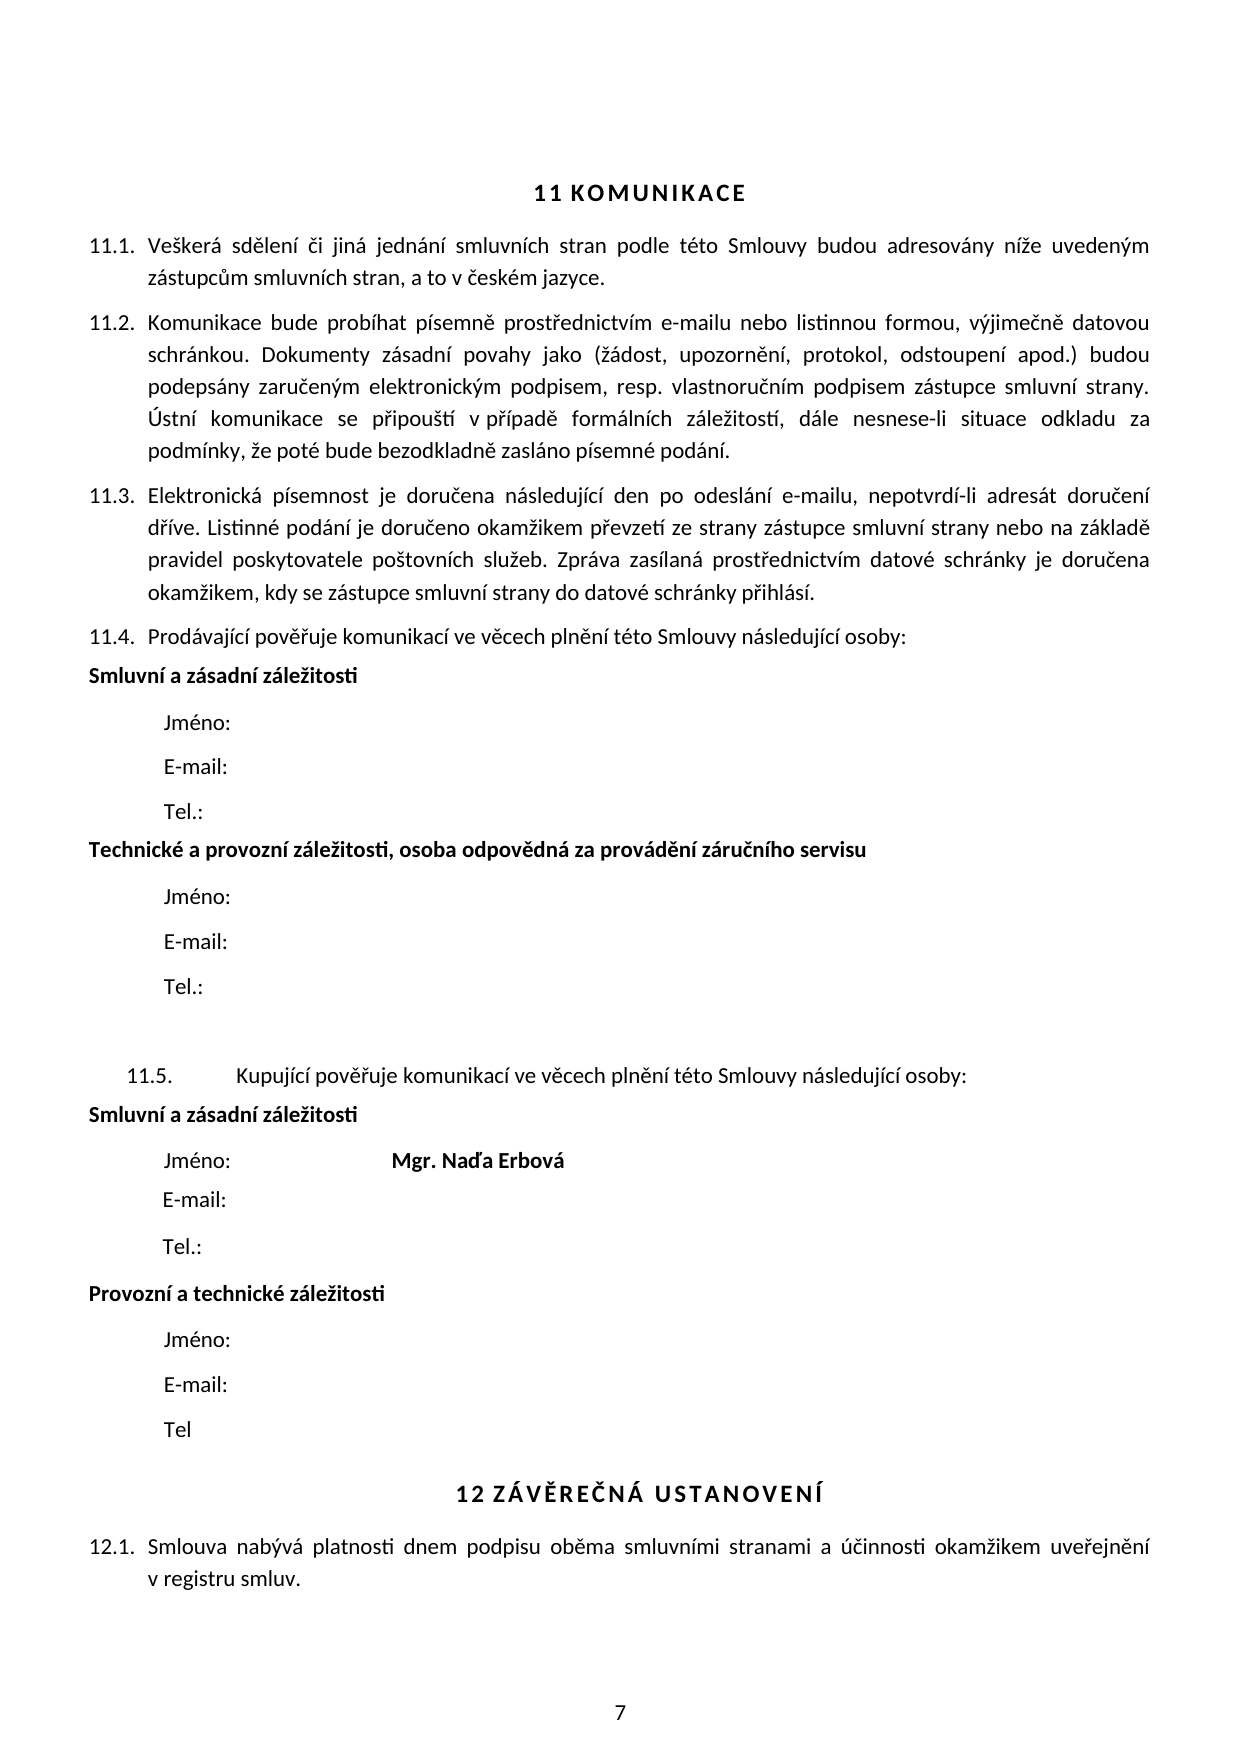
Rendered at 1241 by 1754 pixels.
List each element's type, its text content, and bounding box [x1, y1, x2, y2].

list Jméno: Mgr. Naďa Erbová [164, 1147, 1152, 1174]
list Prodávající pověřuje komunikací ve věcech plnění této Smlouvy následující osoby: [89, 622, 1152, 651]
list Komunikace bude probíhat písemně prostřednictvím e-mailu nebo listinnou formou, výjimečně datovou schránkou. Dokumenty zásadní povahy jako (žádost, upozornění, protokol, odstoupení apod.) budou podepsány zaručeným elektronickým podpisem, resp. vlastnoručním podpisem zástupce smluvní strany. Ústní komunikace se připouští v případě formálních záležitostí, dále nesnese-li situace odkladu za podmínky, že poté bude bezodkladně zasláno písemné podání. [89, 308, 1152, 464]
text Provozní a technické záležitosti [89, 1279, 1152, 1307]
text Technické a provozní záležitosti, osoba odpovědná za provádění záručního servisu [89, 836, 1152, 864]
list E-mail: [164, 1370, 1152, 1398]
text Smluvní a zásadní záležitosti [89, 661, 1152, 689]
list Tel [164, 1415, 1152, 1443]
list Smlouva nabývá platnosti dnem podpisu oběma smluvními stranami a účinnosti okamžikem uveřejnění v registru smluv. [89, 1532, 1152, 1592]
list Jméno: [164, 882, 1152, 911]
text Tel.: [89, 1232, 1152, 1260]
subtitle ZÁVĚREČNÁ USTANOVENÍ [126, 1478, 1152, 1509]
list Veškerá sdělení či jiná jednání smluvních stran podle této Smlouvy budou adresovány níže uvedeným zástupcům smluvních stran, a to v českém jazyce. [89, 231, 1152, 291]
subtitle KOMUNIKACE [126, 177, 1152, 208]
text Smluvní a zásadní záležitosti [89, 1100, 1152, 1128]
list Tel.: [164, 972, 1152, 1000]
list E-mail: [164, 927, 1152, 955]
list Elektronická písemnost je doručena následující den po odeslání e-mailu, nepotvrdí-li adresát doručení dříve. Listinné podání je doručeno okamžikem převzetí ze strany zástupce smluvní strany nebo na základě pravidel poskytovatele poštovních služeb. Zpráva zasílaná prostřednictvím datové schránky je doručena okamžikem, kdy se zástupce smluvní strany do datové schránky přihlásí. [89, 481, 1152, 606]
text E-mail: [89, 1185, 1152, 1213]
list Kupující pověřuje komunikací ve věcech plnění této Smlouvy následující osoby: [126, 1061, 1152, 1089]
list Jméno: [164, 708, 1152, 736]
list Jméno: [164, 1326, 1152, 1354]
list Tel.: [164, 797, 1152, 825]
list E-mail: [164, 752, 1152, 781]
